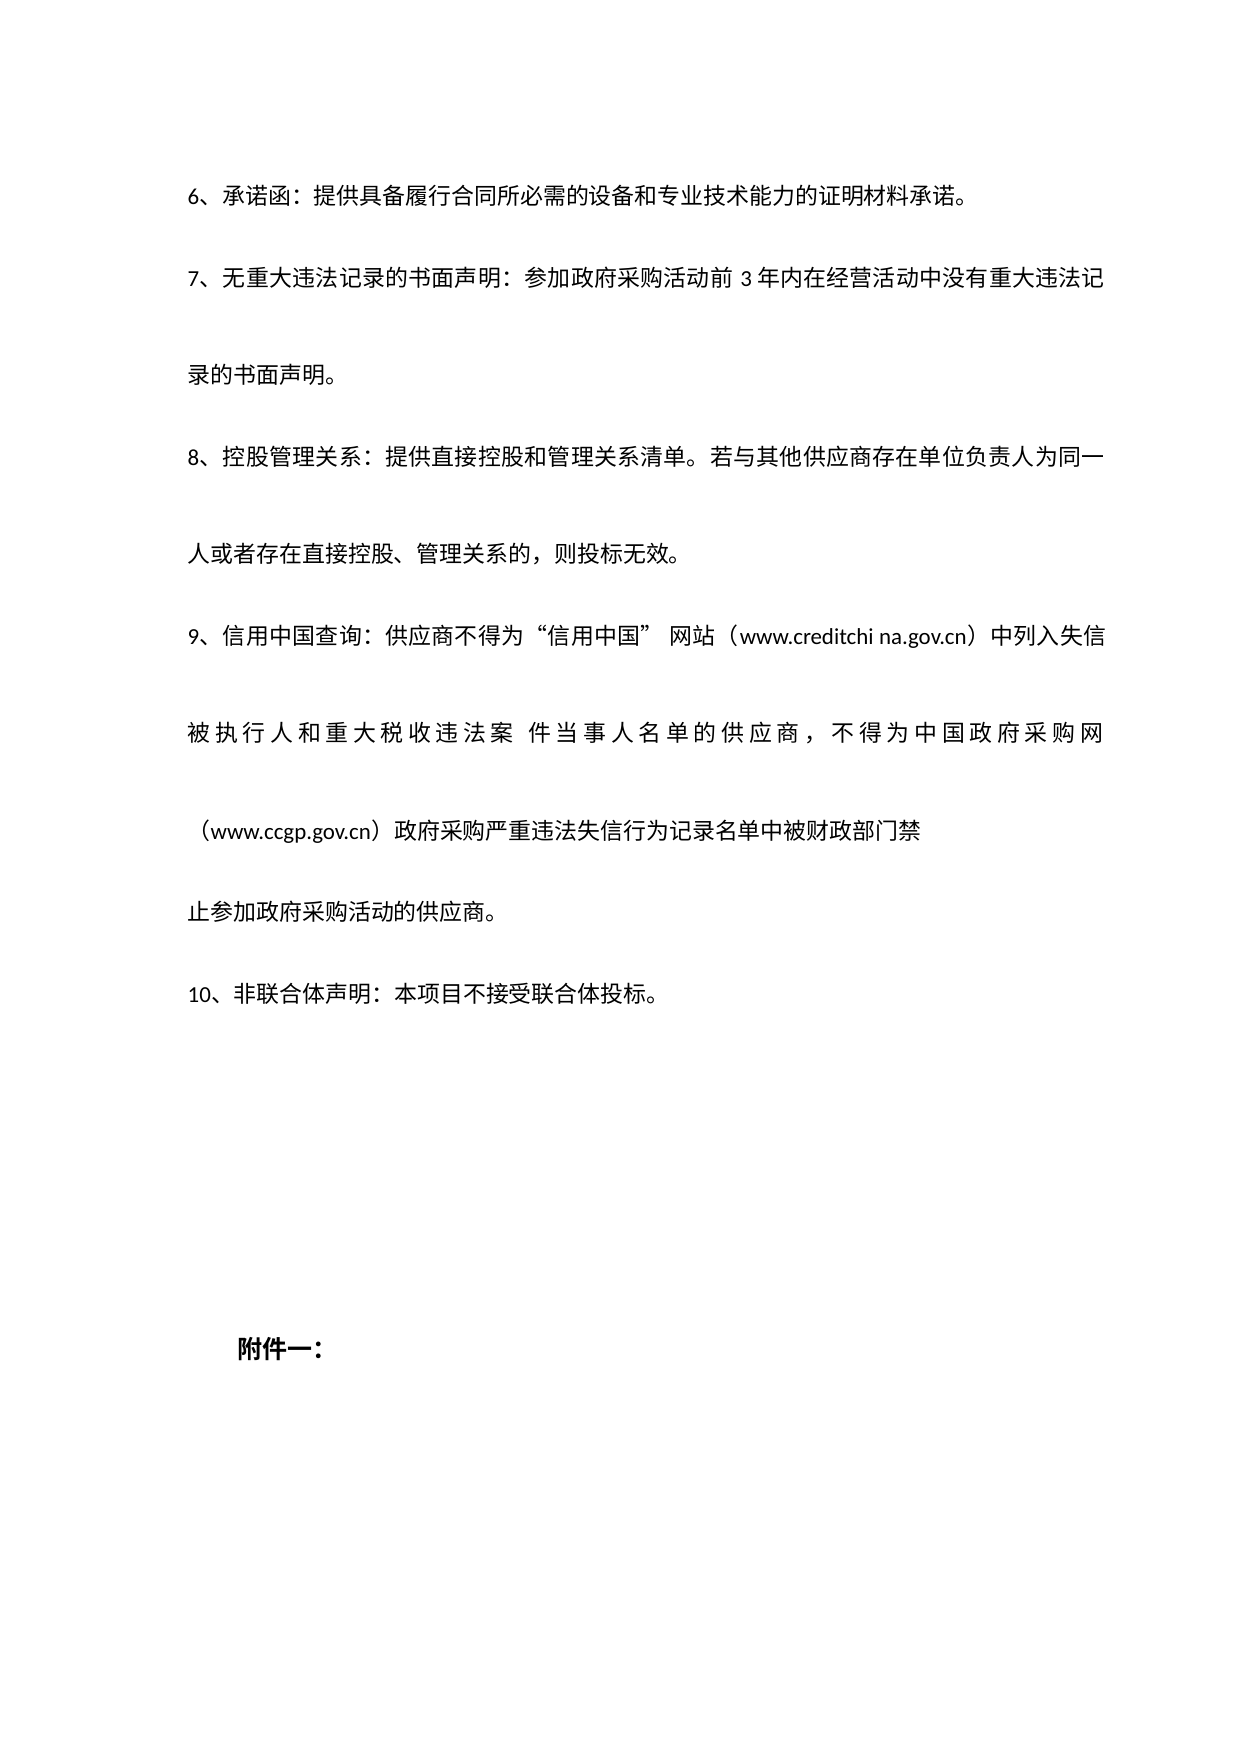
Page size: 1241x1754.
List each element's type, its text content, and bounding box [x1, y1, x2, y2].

text 7、无重大违法记录的书面声明：参加政府采购活动前3年内在经营活动中没有重大违法记录的书面声明。 [187, 243, 1106, 406]
text 6、承诺函：提供具备履行合同所必需的设备和专业技术能力的证明材料承诺。 [187, 162, 1106, 227]
text 10、非联合体声明：本项目不接受联合体投标。 [187, 960, 1106, 1025]
text 止参加政府采购活动的供应商。 [187, 878, 1106, 943]
text 附件一： [187, 1315, 1106, 1380]
text 9、信用中国查询：供应商不得为“信用中国” 网站（www.creditchi na.gov.cn）中列入失信被执行人和重大税收违法案 件当事人名单的供应商，不得为中国政府采购网（www.ccgp.gov.cn）政府采购严重违法失信行为记录名单中被财政部门禁 [187, 602, 1106, 862]
text 8、控股管理关系：提供直接控股和管理关系清单。若与其他供应商存在单位负责人为同一人或者存在直接控股、管理关系的，则投标无效。 [187, 423, 1106, 585]
